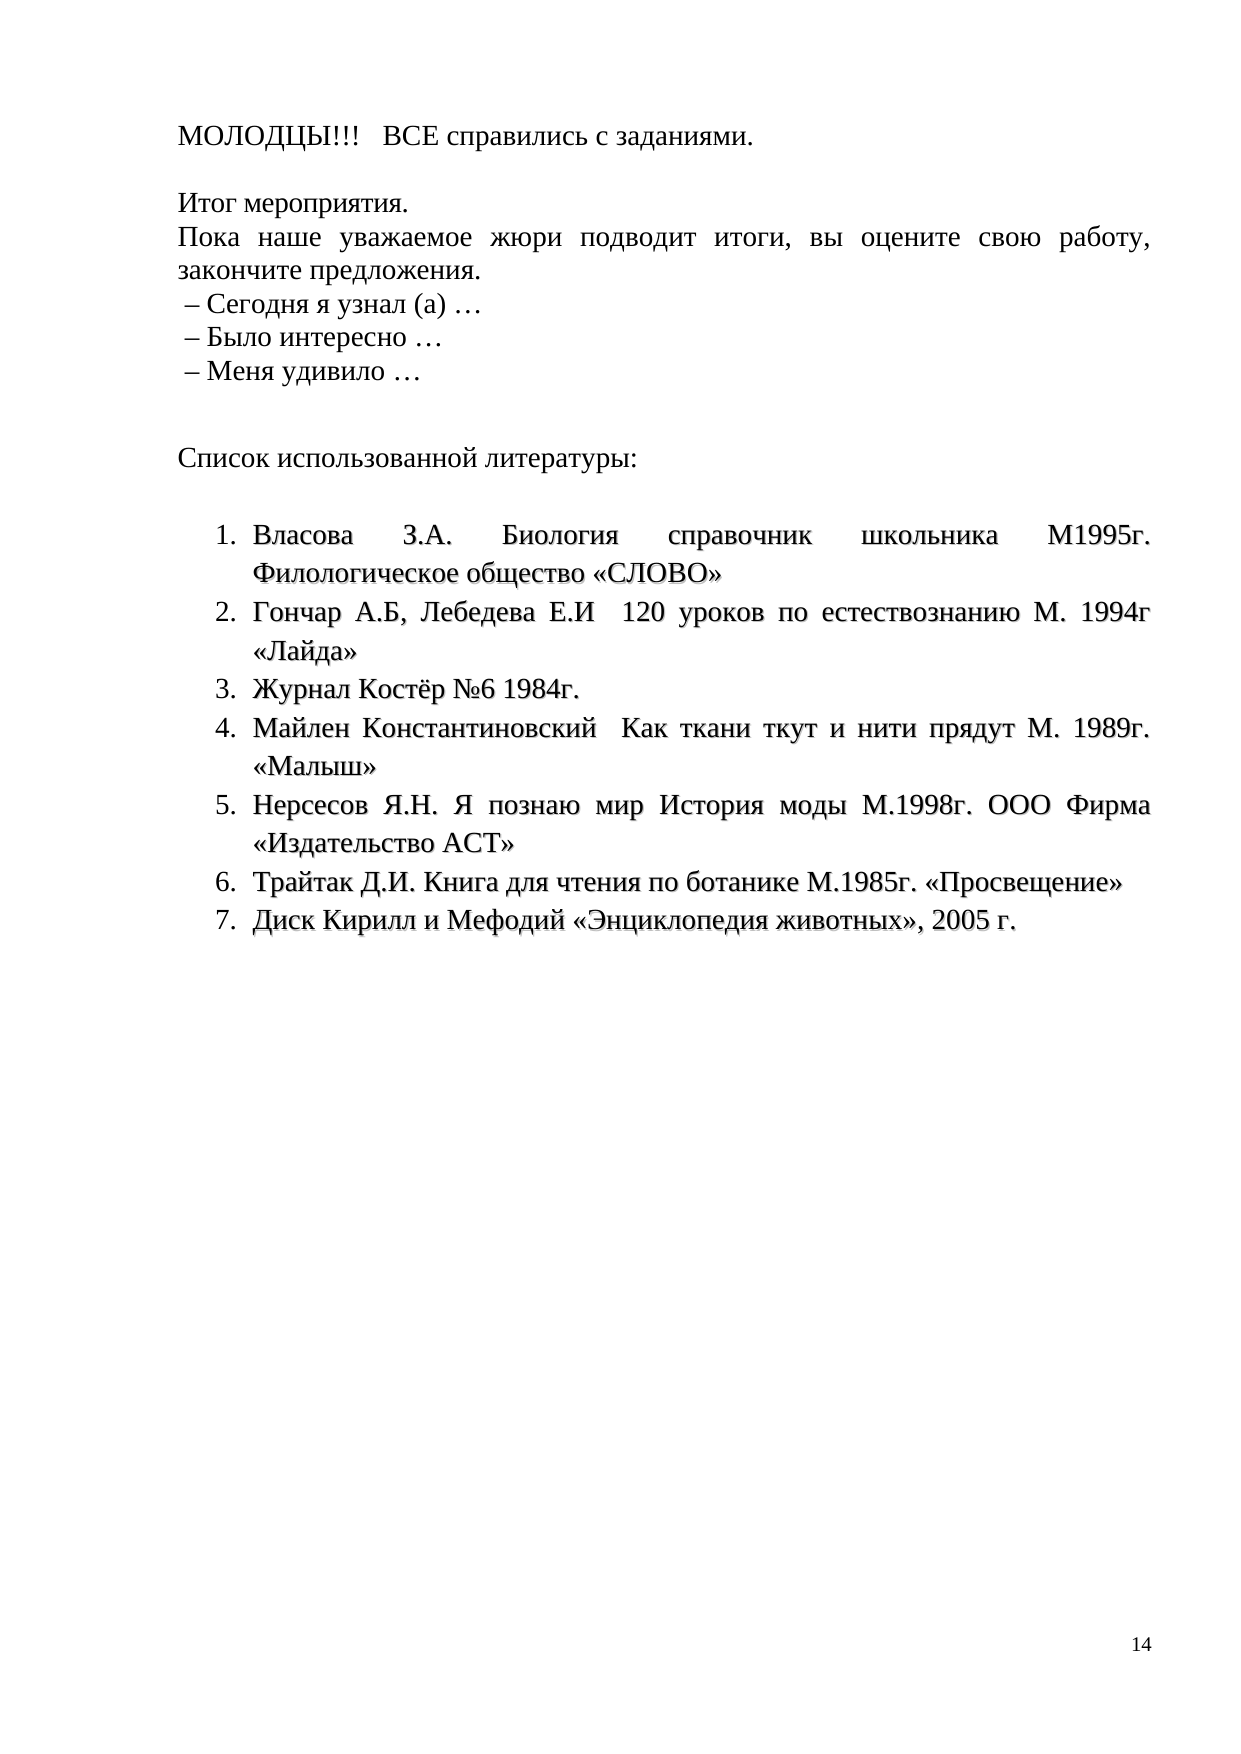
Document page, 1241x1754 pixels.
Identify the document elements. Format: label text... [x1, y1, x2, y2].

text Пока наше уважаемое жюри подводит итоги, вы оцените свою работу, закончите предложения. [177, 219, 1152, 286]
list Майлен Константиновский Как ткани ткут и нити прядут М. 1989г. «Малыш» [215, 710, 1152, 782]
text МОЛОДЦЫ!!! ВСЕ справились с заданиями. [177, 118, 1152, 152]
list Трайтак Д.И. Книга для чтения по ботанике М.1985г. «Просвещение» [215, 864, 1152, 897]
list Нерсесов Я.Н. Я познаю мир История моды М.1998г. ООО Фирма «Издательство АСТ» [215, 787, 1152, 859]
text Список использованной литературы: [177, 440, 1152, 473]
list Журнал Костёр №6 1984г. [215, 671, 1152, 705]
text – Сегодня я узнал (а) … [177, 286, 1152, 319]
list Диск Кирилл и Мефодий «Энциклопедия животных», 2005 г. [215, 902, 1152, 936]
text – Меня удивило … [177, 353, 1152, 386]
list Власова З.А. Биология справочник школьника М1995г. Филологическое общество «СЛОВО» [215, 517, 1152, 589]
text Итог мероприятия. [177, 185, 1152, 219]
list Гончар А.Б, Лебедева Е.И 120 уроков по естествознанию М. 1994г «Лайда» [215, 594, 1152, 666]
text – Было интересно … [177, 319, 1152, 353]
